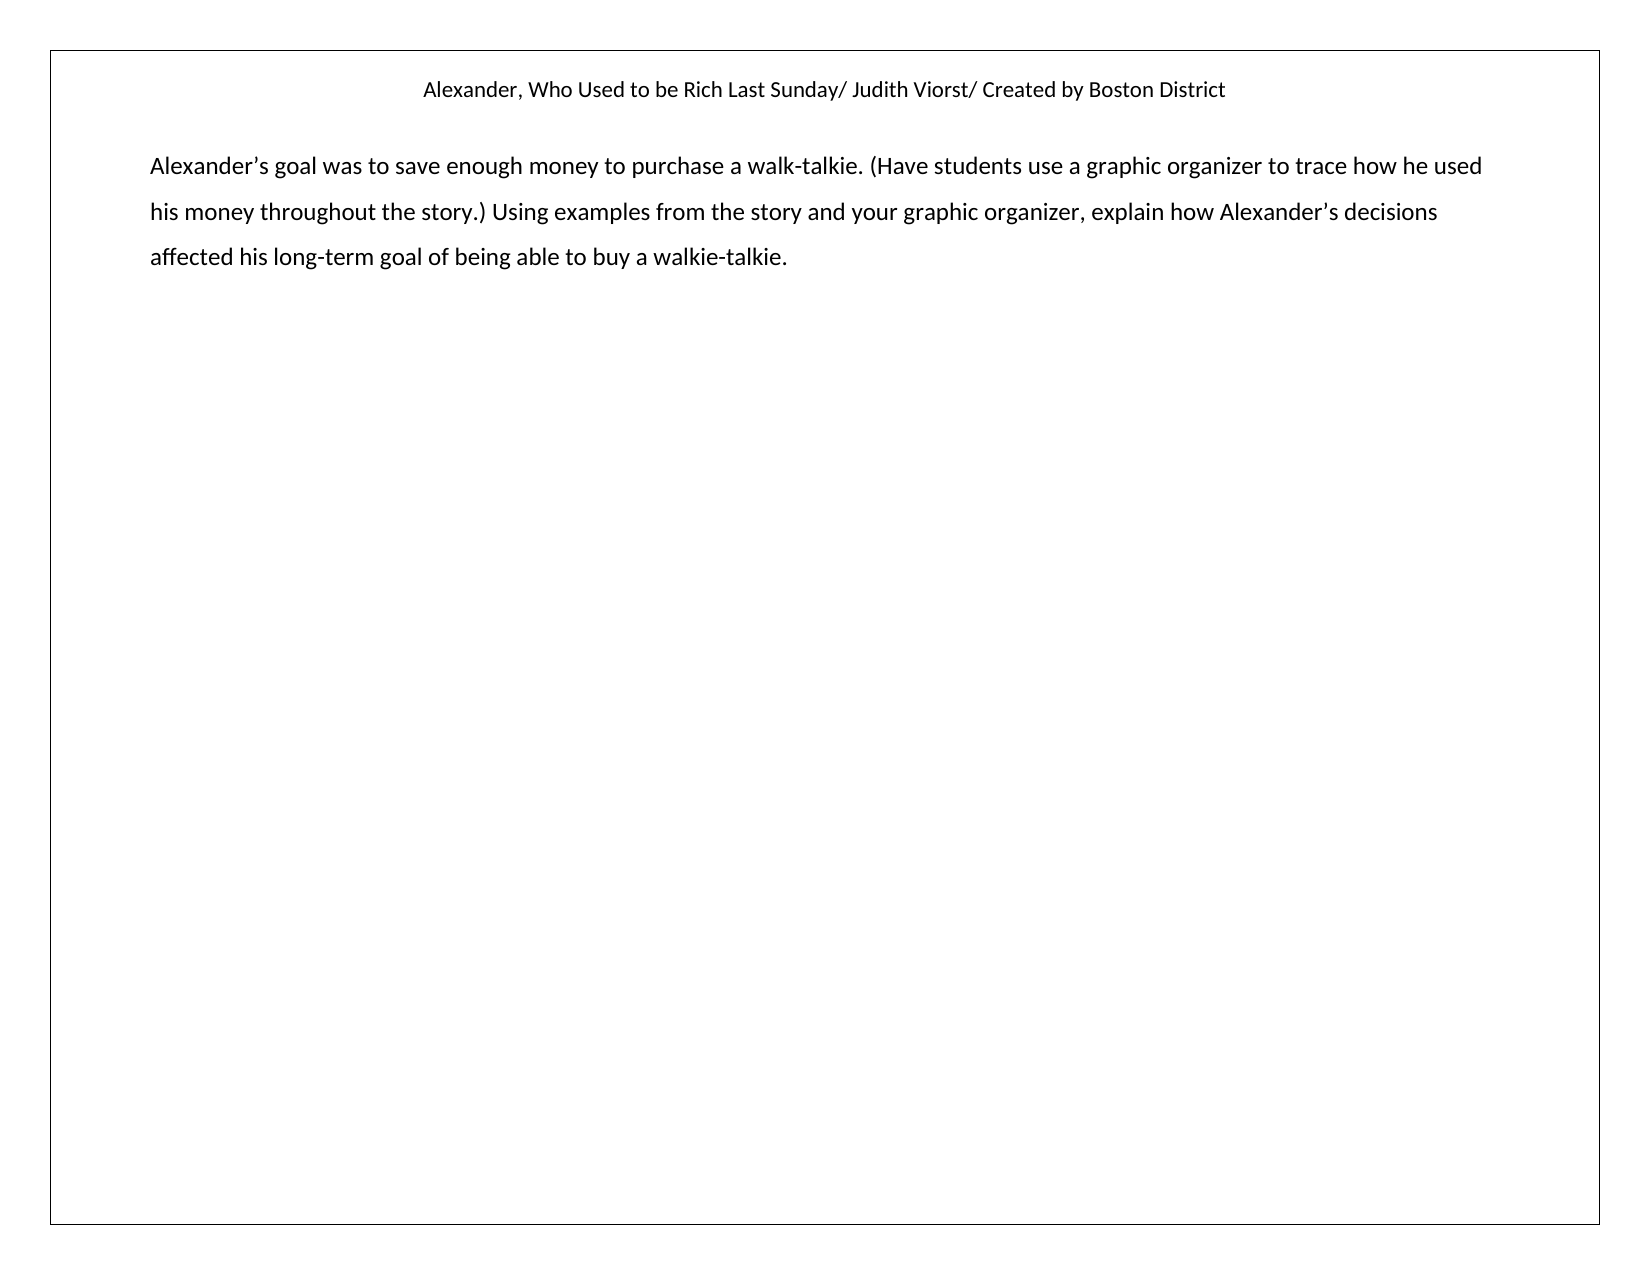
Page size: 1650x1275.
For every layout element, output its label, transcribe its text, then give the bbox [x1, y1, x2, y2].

text Alexander’s goal was to save enough money to purchase a walk-talkie. (Have students use a graphic organizer to trace how he used his money throughout the story.) Using examples from the story and your graphic organizer, explain how Alexander’s decisions affected his long-term goal of being able to buy a walkie-talkie. [150, 150, 1500, 272]
